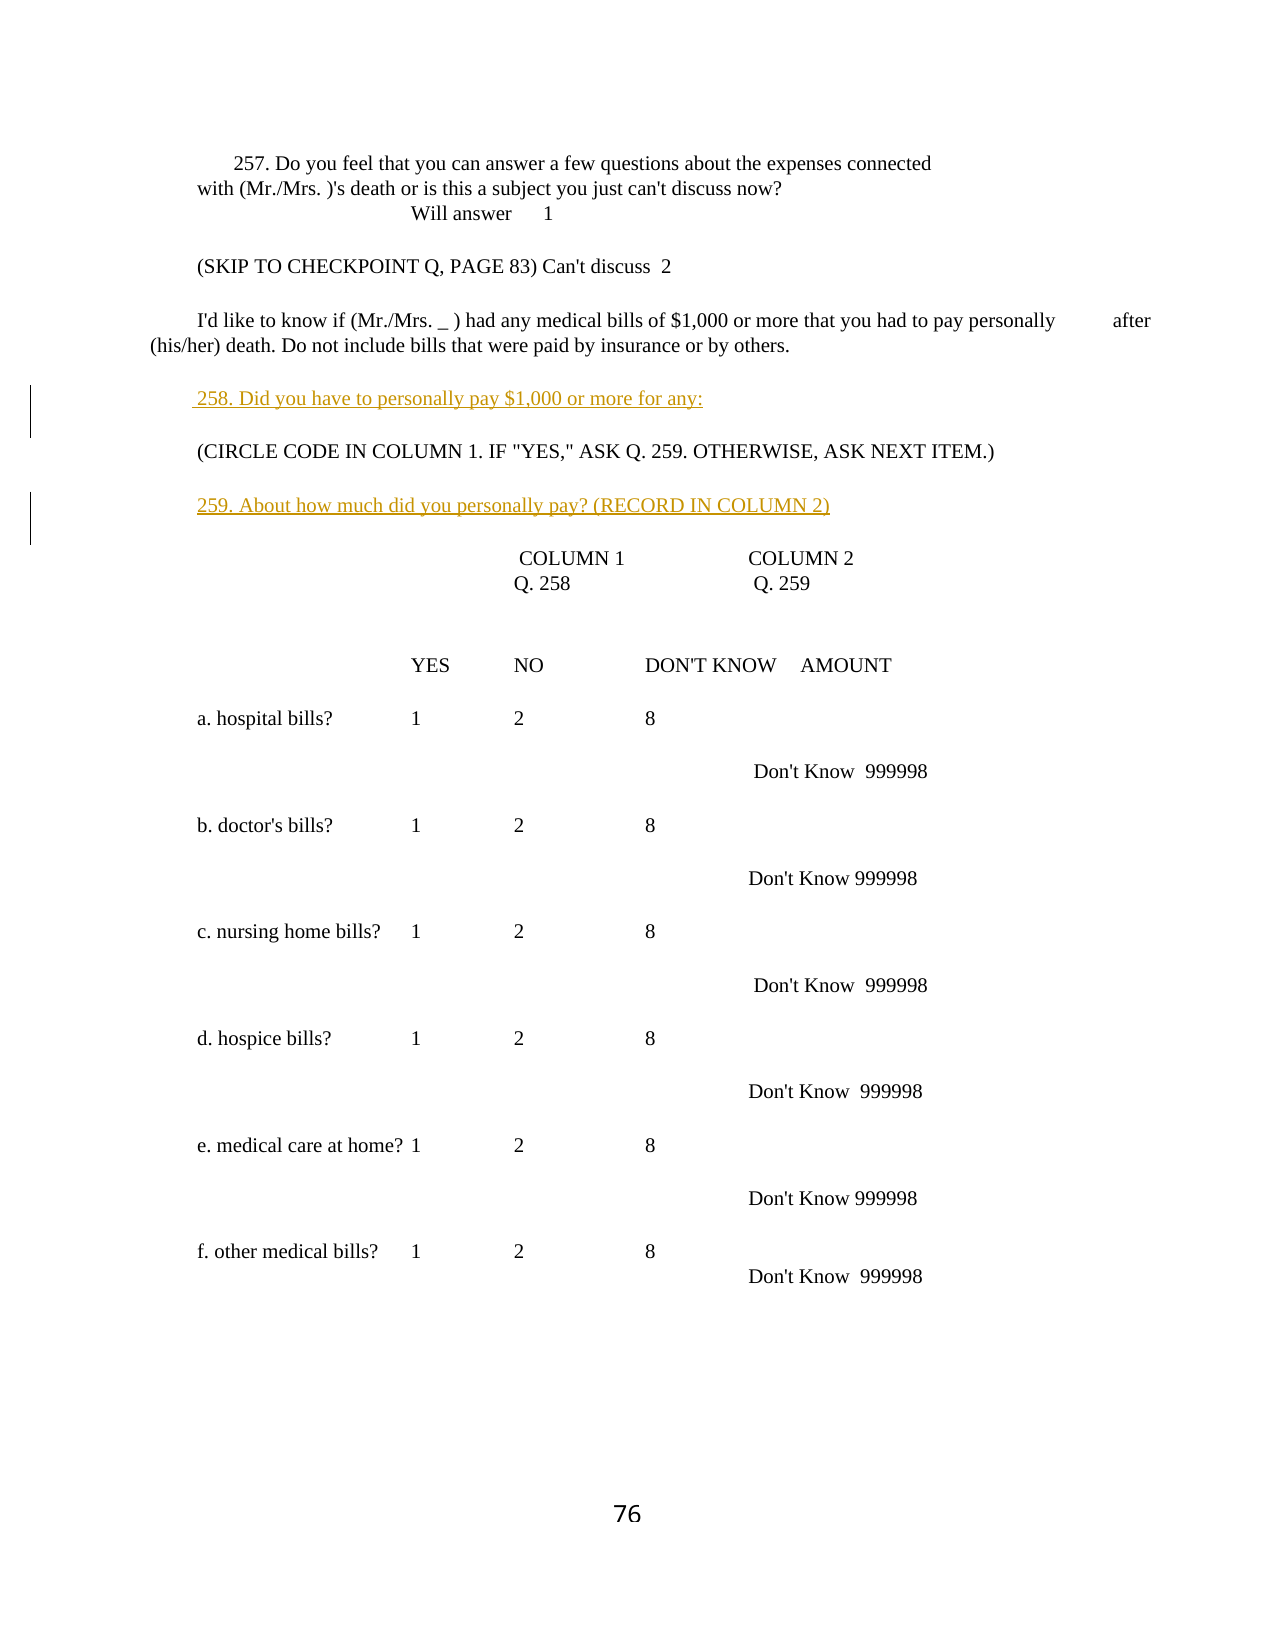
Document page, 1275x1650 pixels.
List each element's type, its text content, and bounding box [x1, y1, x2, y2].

text Don't Know 999998 [150, 1078, 1209, 1103]
text 257. Do you feel that you can answer a few questions about the expenses connected [150, 150, 1209, 175]
text a. hospital bills? 1 2 8 [150, 705, 1209, 730]
text d. hospice bills? 1 2 8 [150, 1025, 1209, 1050]
text Don't Know 999998 [150, 865, 1209, 890]
text Will answer 1 [150, 200, 1209, 225]
text I'd like to know if (Mr./Mrs. _ ) had any medical bills of $1,000 or more that you had to pay personally after (his/her) death. Do not include bills that were paid by insurance or by others. [150, 307, 1209, 357]
text Don't Know 999998 [150, 758, 1209, 783]
text e. medical care at home? 1 2 8 [150, 1132, 1209, 1157]
text Don't Know 999998 [150, 1263, 1209, 1288]
text YES NO DON'T KNOW AMOUNT [150, 652, 1209, 677]
text c. nursing home bills? 1 2 8 [150, 918, 1209, 943]
text Don't Know 999998 [150, 1185, 1209, 1210]
text (SKIP TO CHECKPOINT Q, PAGE 83) Can't discuss 2 [150, 253, 1209, 278]
text COLUMN 1 COLUMN 2 [150, 545, 1209, 570]
text Don't Know 999998 [150, 972, 1209, 997]
text f. other medical bills? 1 2 8 [150, 1238, 1209, 1263]
text b. doctor's bills? 1 2 8 [150, 812, 1209, 837]
text (CIRCLE CODE IN COLUMN 1. IF "YES," ASK Q. 259. OTHERWISE, ASK NEXT ITEM.) [150, 438, 1209, 463]
text Q. 258 Q. 259 [150, 570, 1209, 595]
text with (Mr./Mrs. )'s death or is this a subject you just can't discuss now? [150, 175, 1209, 200]
